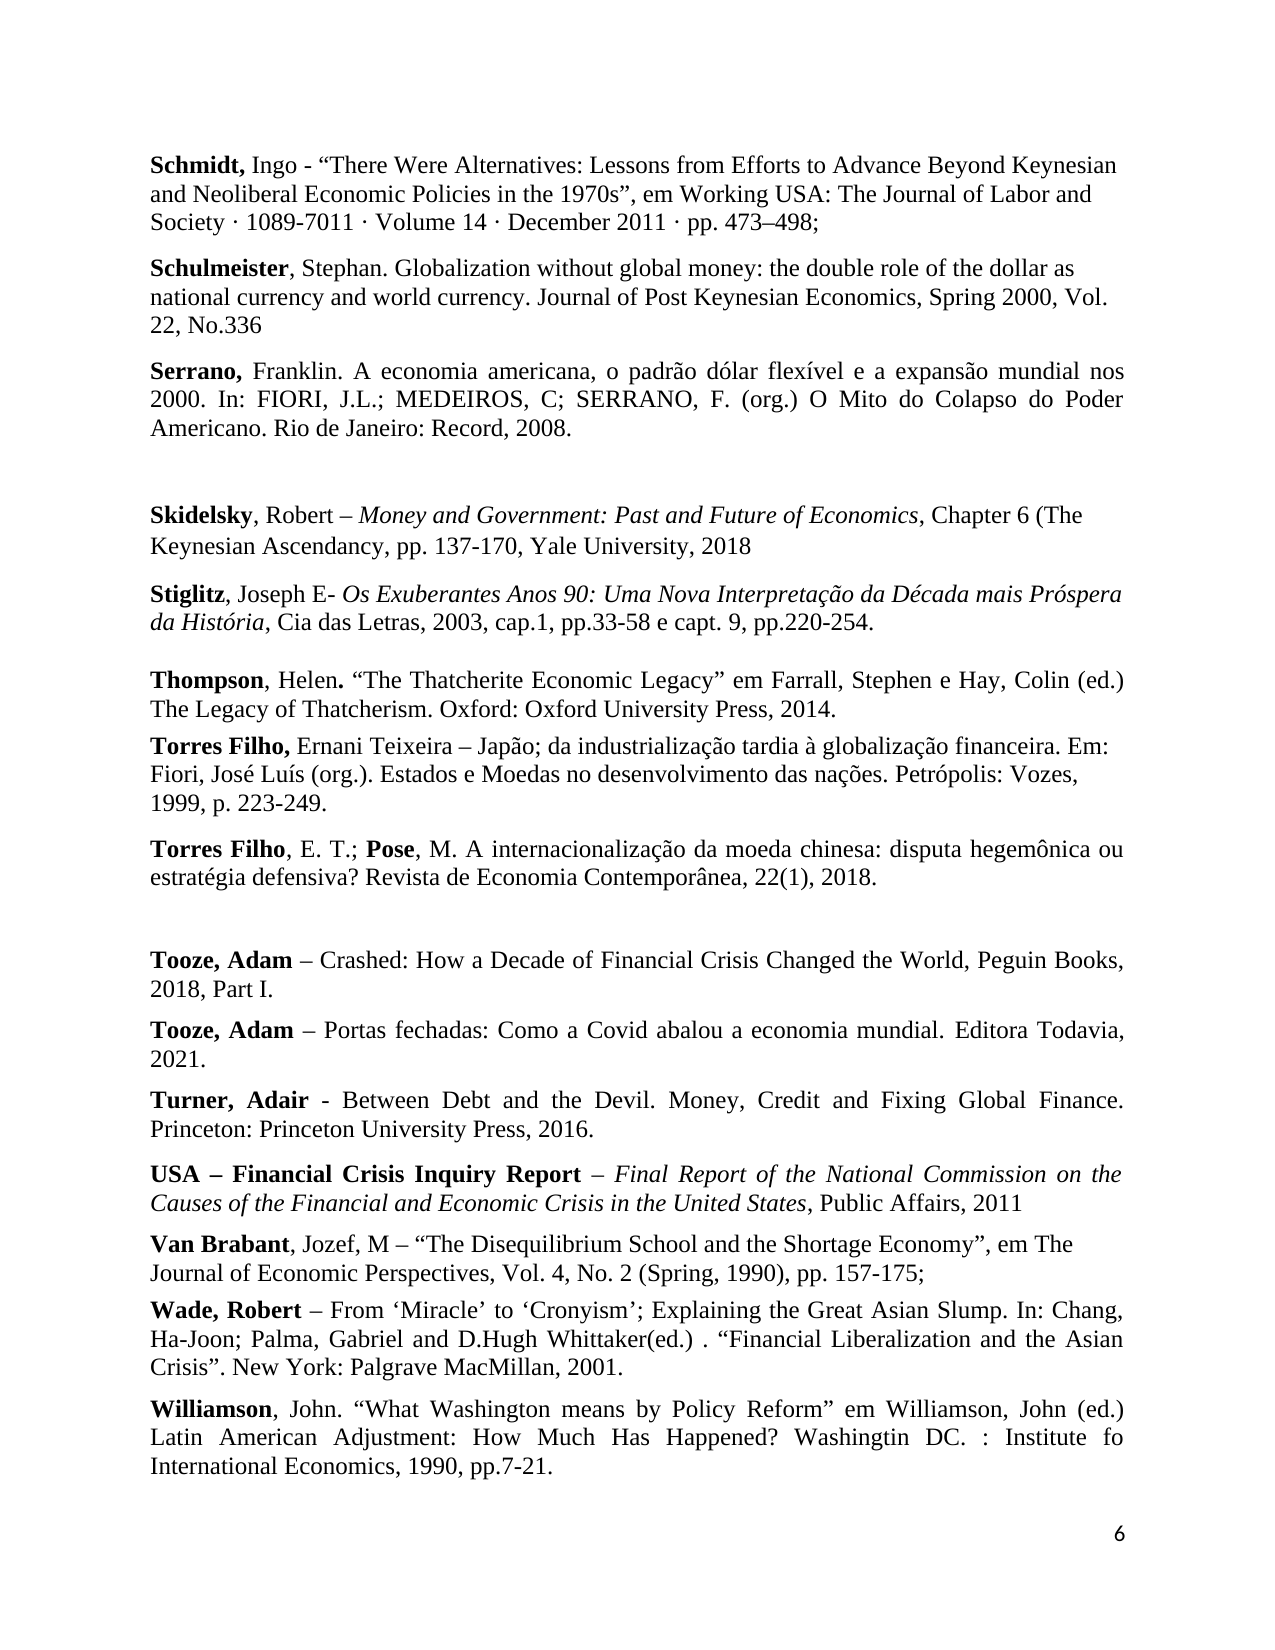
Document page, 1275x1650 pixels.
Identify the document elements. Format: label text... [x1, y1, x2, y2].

text Thompson, Helen. “The Thatcherite Economic Legacy” em Farrall, Stephen e Hay, Colin (ed.) The Legacy of Thatcherism. Oxford: Oxford University Press, 2014. [150, 665, 1125, 722]
text Van Brabant, Jozef, M – “The Disequilibrium School and the Shortage Economy”, em The Journal of Economic Perspectives, Vol. 4, No. 2 (Spring, 1990), pp. 157-175; [150, 1229, 1125, 1287]
text Tooze, Adam – Crashed: How a Decade of Financial Crisis Changed the World, Peguin Books, 2018, Part I. [150, 945, 1125, 1002]
text USA – Financial Crisis Inquiry Report – Final Report of the National Commission on the Causes of the Financial and Economic Crisis in the United States, Public Affairs, 2011 [150, 1159, 1125, 1217]
text Torres Filho, Ernani Teixeira – Japão; da industrialização tardia à globalização financeira. Em: Fiori, José Luís (org.). Estados e Moedas no desenvolvimento das nações. Petrópolis: Vozes, 1999, p. 223-249. [150, 731, 1125, 817]
text Wade, Robert – From ‘Miracle’ to ‘Cronyism’; Explaining the Great Asian Slump. In: Chang, Ha-Joon; Palma, Gabriel and D.Hugh Whittaker(ed.) . “Financial Liberalization and the Asian Crisis”. New York: Palgrave MacMillan, 2001. [150, 1295, 1125, 1381]
text Turner, Adair - Between Debt and the Devil. Money, Credit and Fixing Global Finance. Princeton: Princeton University Press, 2016. [150, 1085, 1125, 1142]
text Skidelsky, Robert – Money and Government: Past and Future of Economics, Chapter 6 (The Keynesian Ascendancy, pp. 137-170, Yale University, 2018 [150, 500, 1125, 560]
text Tooze, Adam – Portas fechadas: Como a Covid abalou a economia mundial. Editora Todavia, 2021. [150, 1015, 1125, 1072]
text Schmidt, Ingo - “There Were Alternatives: Lessons from Efforts to Advance Beyond Keynesian and Neoliberal Economic Policies in the 1970s”, em Working USA: The Journal of Labor and Society · 1089-7011 · Volume 14 · December 2011 · pp. 473–498; [150, 150, 1125, 236]
text Stiglitz, Joseph E- Os Exuberantes Anos 90: Uma Nova Interpretação da Década mais Próspera da História, Cia das Letras, 2003, cap.1, pp.33-58 e capt. 9, pp.220-254. [150, 579, 1125, 636]
text Serrano, Franklin. A economia americana, o padrão dólar flexível e a expansão mundial nos 2000. In: FIORI, J.L.; MEDEIROS, C; SERRANO, F. (org.) O Mito do Colapso do Poder Americano. Rio de Janeiro: Record, 2008. [150, 356, 1125, 442]
text Schulmeister, Stephan. Globalization without global money: the double role of the dollar as national currency and world currency. Journal of Post Keynesian Economics, Spring 2000, Vol. 22, No.336 [150, 253, 1125, 339]
text Williamson, John. “What Washington means by Policy Reform” em Williamson, John (ed.) Latin American Adjustment: How Much Has Happened? Washingtin DC. : Institute fo International Economics, 1990, pp.7-21. [150, 1394, 1125, 1480]
text Torres Filho, E. T.; Pose, M. A internacionalização da moeda chinesa: disputa hegemônica ou estratégia defensiva? Revista de Economia Contemporânea, 22(1), 2018. [150, 834, 1125, 891]
